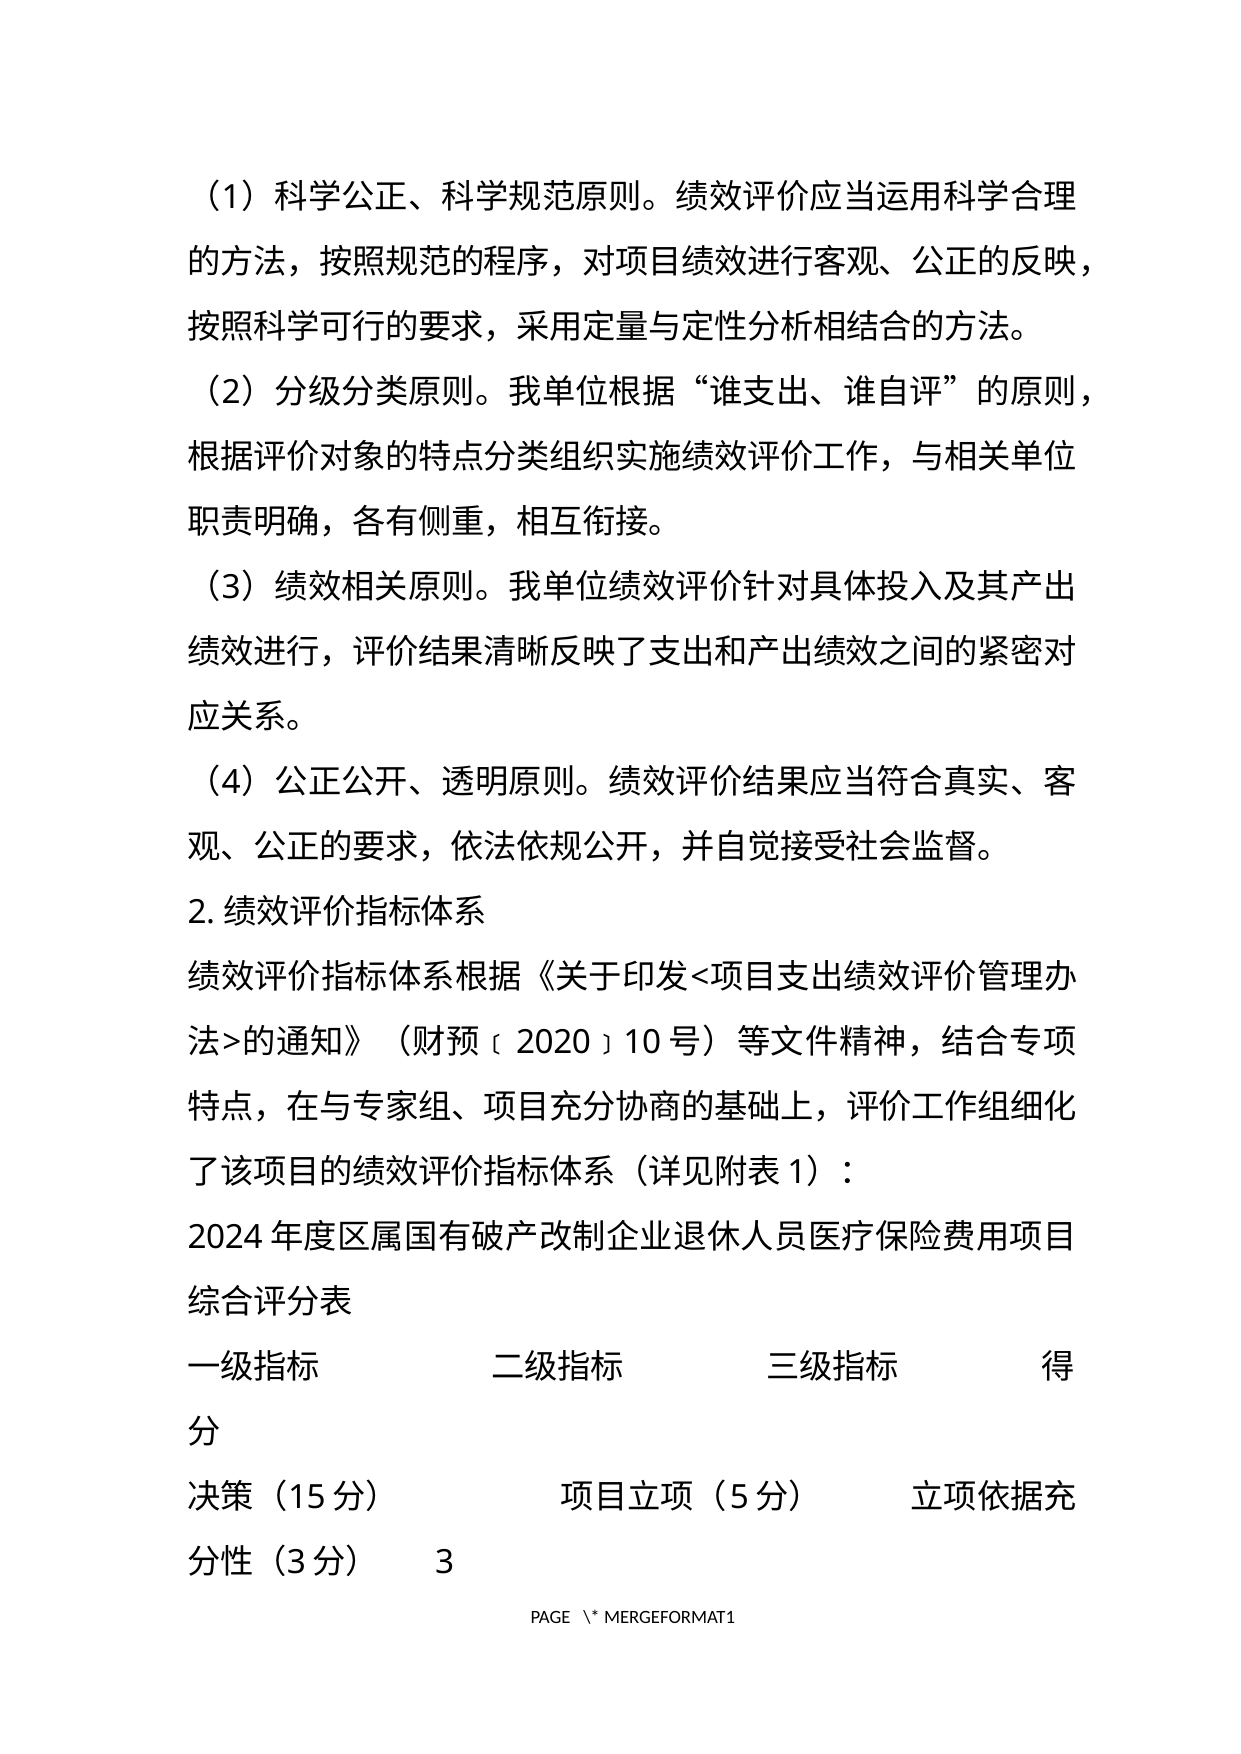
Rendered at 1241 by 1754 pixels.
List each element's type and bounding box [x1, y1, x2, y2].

text [187, 162, 1078, 1592]
